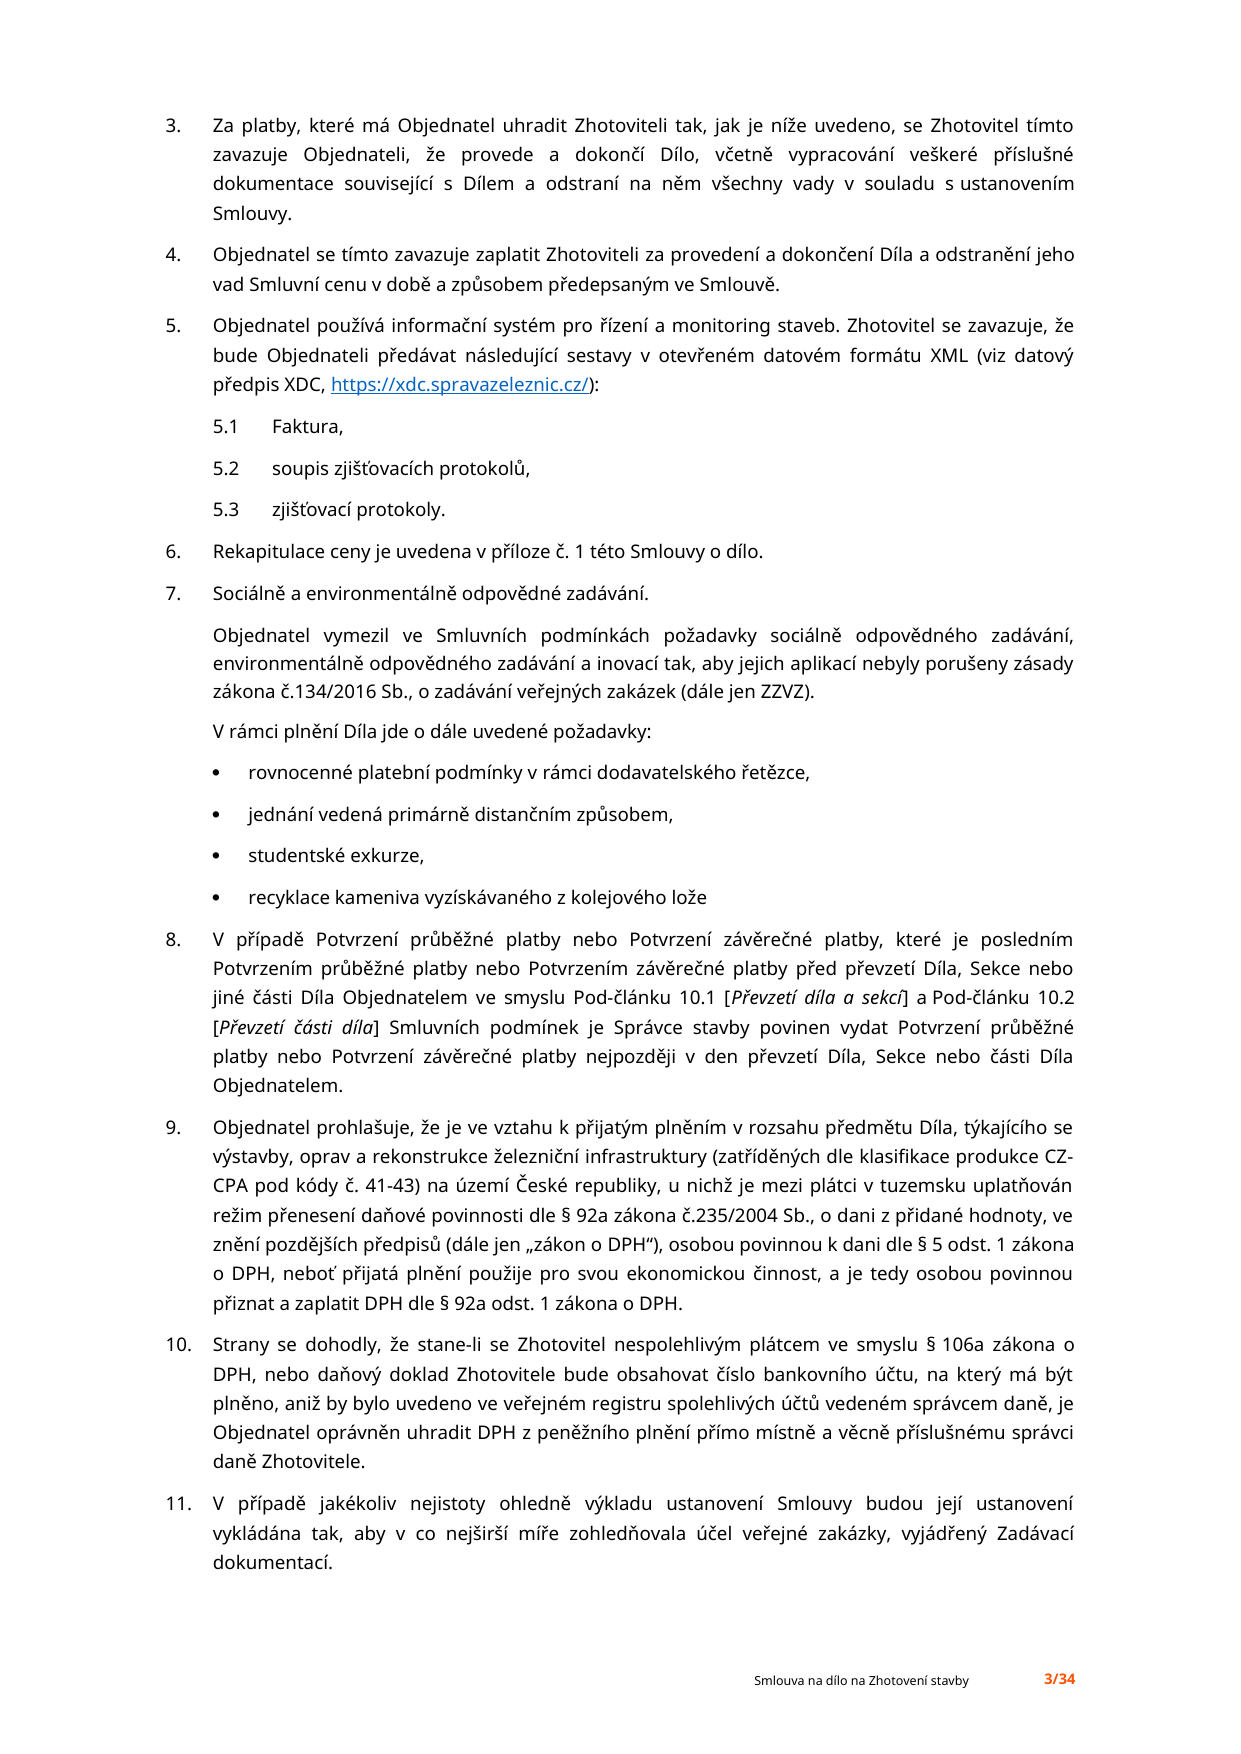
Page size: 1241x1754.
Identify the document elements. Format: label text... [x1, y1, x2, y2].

text V rámci plnění Díla jde o dále uvedené požadavky: [213, 718, 1075, 744]
text studentské exkurze, [213, 843, 1075, 868]
text Sociálně a environmentálně odpovědné zadávání. [165, 580, 1075, 606]
text V případě Potvrzení průběžné platby nebo Potvrzení závěrečné platby, které je posledním Potvrzením průběžné platby nebo Potvrzením závěrečné platby před převzetí Díla, Sekce nebo jiné části Díla Objednatelem ve smyslu Pod-článku 10.1 [Převzetí díla a sekcí] a Pod-článku 10.2 [Převzetí části díla] Smluvních podmínek je Správce stavby povinen vydat Potvrzení průběžné platby nebo Potvrzení závěrečné platby nejpozději v den převzetí Díla, Sekce nebo části Díla Objednatelem. [165, 926, 1075, 1098]
text V případě jakékoliv nejistoty ohledně výkladu ustanovení Smlouvy budou její ustanovení vykládána tak, aby v co nejširší míře zohledňovala účel veřejné zakázky, vyjádřený Zadávací dokumentací. [165, 1491, 1075, 1574]
text zjišťovací protokoly. [213, 497, 1075, 522]
text jednání vedená primárně distančním způsobem, [213, 801, 1075, 826]
text recyklace kameniva vyzískávaného z kolejového lože [213, 884, 1075, 910]
text Objednatel používá informační systém pro řízení a monitoring staveb. Zhotovitel se zavazuje, že bude Objednateli předávat následující sestavy v otevřeném datovém formátu XML (viz datový předpis XDC, https://xdc.spravazeleznic.cz/): [165, 313, 1075, 397]
text Za platby, které má Objednatel uhradit Zhotoviteli tak, jak je níže uvedeno, se Zhotovitel tímto zavazuje Objednateli, že provede a dokončí Dílo, včetně vypracování veškeré příslušné dokumentace související s Dílem a odstraní na něm všechny vady v souladu s ustanovením Smlouvy. [165, 112, 1075, 226]
text soupis zjišťovacích protokolů, [213, 455, 1075, 480]
text rovnocenné platební podmínky v rámci dodavatelského řetězce, [213, 759, 1075, 784]
text Objednatel prohlašuje, že je ve vztahu k přijatým plněním v rozsahu předmětu Díla, týkajícího se výstavby, oprav a rekonstrukce železniční infrastruktury (zatříděných dle klasifikace produkce CZ-CPA pod kódy č. 41-43) na území České republiky, u nichž je mezi plátci v tuzemsku uplatňován režim přenesení daňové povinnosti dle § 92a zákona č.235/2004 Sb., o dani z přidané hodnoty, ve znění pozdějších předpisů (dále jen „zákon o DPH“), osobou povinnou k dani dle § 5 odst. 1 zákona o DPH, neboť přijatá plnění použije pro svou ekonomickou činnost, a je tedy osobou povinnou přiznat a zaplatit DPH dle § 92a odst. 1 zákona o DPH. [165, 1114, 1075, 1315]
text Objednatel se tímto zavazuje zaplatit Zhotoviteli za provedení a dokončení Díla a odstranění jeho vad Smluvní cenu v době a způsobem předepsaným ve Smlouvě. [165, 242, 1075, 297]
text Strany se dohodly, že stane-li se Zhotovitel nespolehlivým plátcem ve smyslu § 106a zákona o DPH, nebo daňový doklad Zhotovitele bude obsahovat číslo bankovního účtu, na který má být plněno, aniž by bylo uvedeno ve veřejném registru spolehlivých účtů vedeném správcem daně, je Objednatel oprávněn uhradit DPH z peněžního plnění přímo místně a věcně příslušnému správci daně Zhotovitele. [165, 1332, 1075, 1474]
text Rekapitulace ceny je uvedena v příloze č. 1 této Smlouvy o dílo. [165, 538, 1075, 564]
text Faktura, [213, 413, 1075, 439]
text Objednatel vymezil ve Smluvních podmínkách požadavky sociálně odpovědného zadávání, environmentálně odpovědného zadávání a inovací tak, aby jejich aplikací nebyly porušeny zásady zákona č.134/2016 Sb., o zadávání veřejných zakázek (dále jen ZZVZ). [213, 622, 1075, 703]
